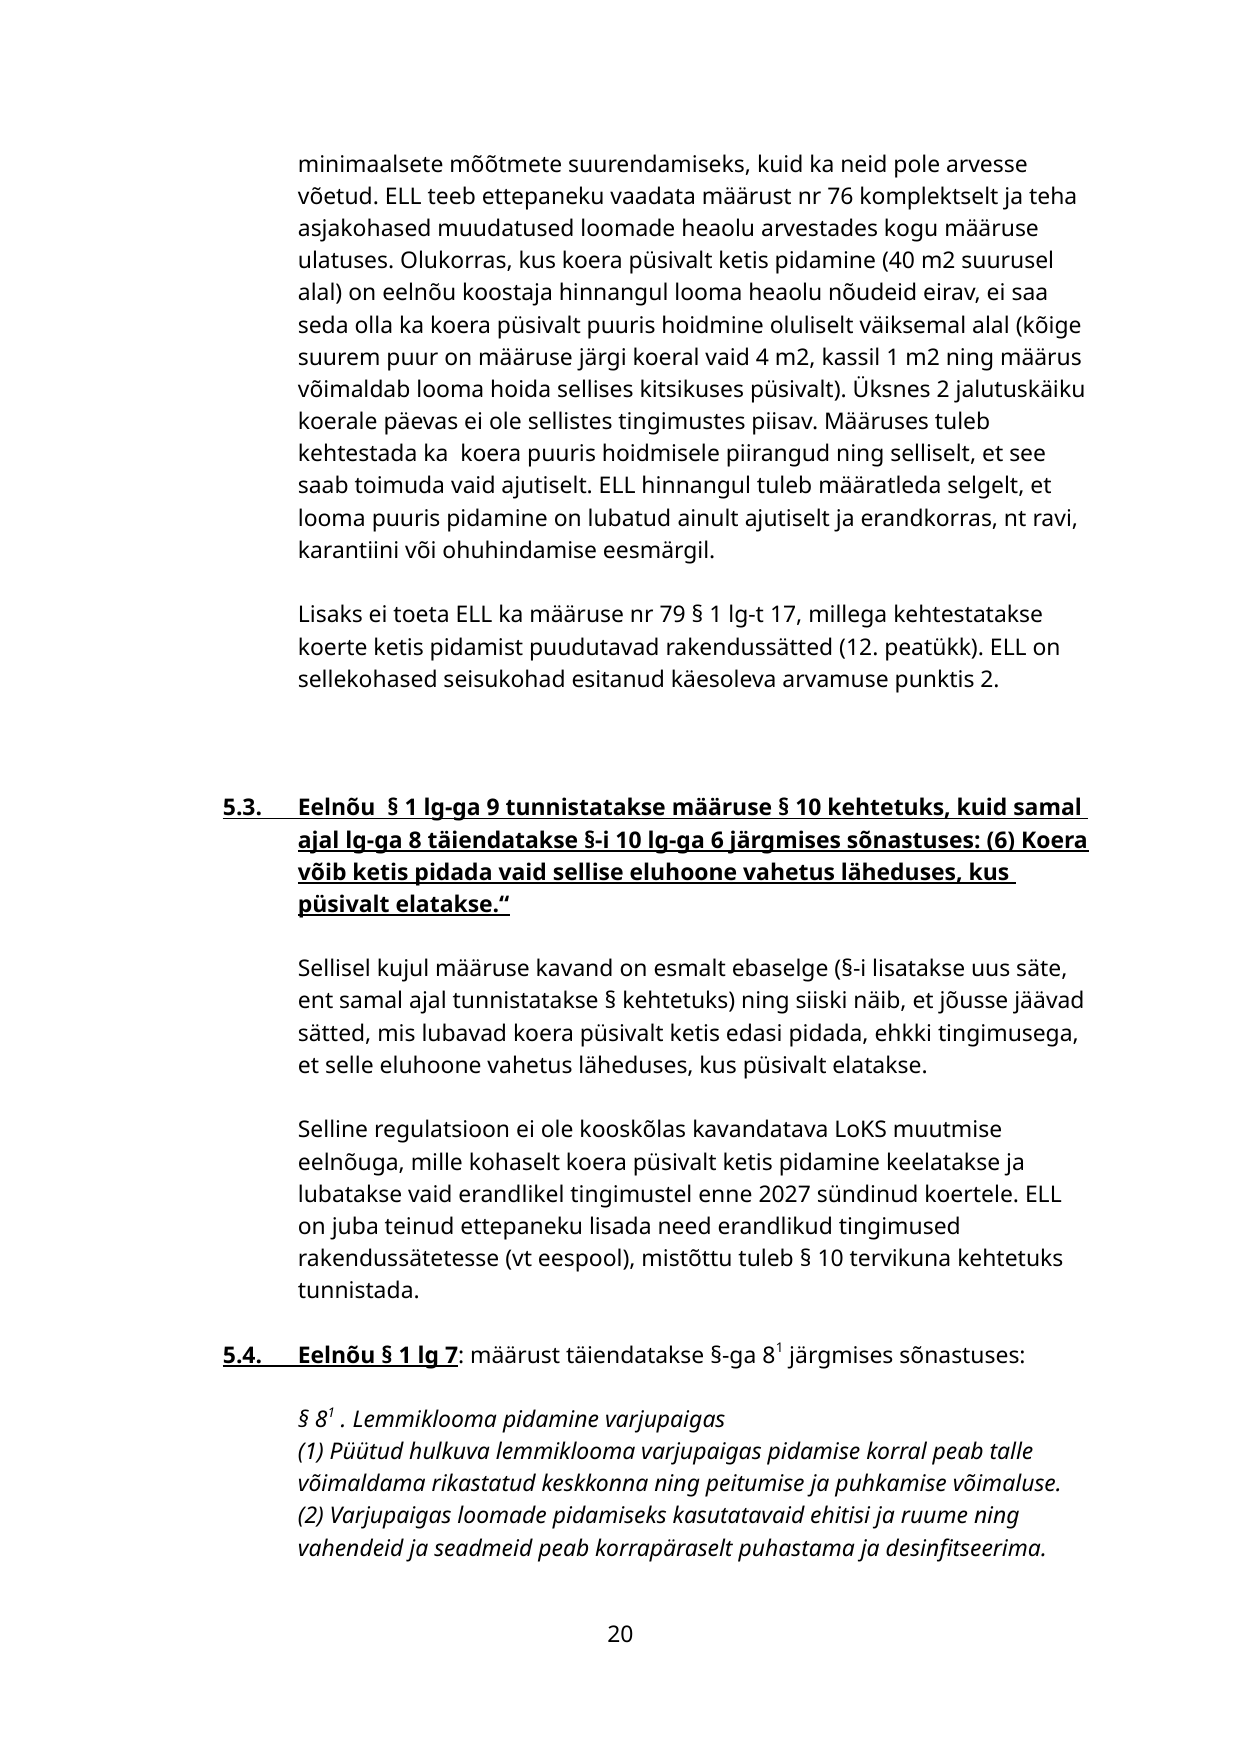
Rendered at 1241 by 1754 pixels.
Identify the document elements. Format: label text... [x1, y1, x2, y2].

list Selline regulatsioon ei ole kooskõlas kavandatava LoKS muutmise eelnõuga, mille kohaselt koera püsivalt ketis pidamine keelatakse ja lubatakse vaid erandlikel tingimustel enne 2027 sündinud koertele. ELL on juba teinud ettepaneku lisada need erandlikud tingimused rakendussätetesse (vt eespool), mistõttu tuleb § 10 tervikuna kehtetuks tunnistada. [298, 1113, 1093, 1305]
list Eelnõu § 1 lg 7: määrust täiendatakse §-ga 81 järgmises sõnastuses: [223, 1338, 1093, 1370]
list § 81 . Lemmiklooma pidamine varjupaigas [298, 1403, 1093, 1434]
list Lisaks ei toeta ELL ka määruse nr 79 § 1 lg-t 17, millega kehtestatakse koerte ketis pidamist puudutavad rakendussätted (12. peatükk). ELL on sellekohased seisukohad esitanud käesoleva arvamuse punktis 2. [298, 598, 1093, 694]
list (2) Varjupaigas loomade pidamiseks kasutatavaid ehitisi ja ruume ning vahendeid ja seadmeid peab korrapäraselt puhastama ja desinfitseerima. [298, 1499, 1093, 1563]
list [298, 148, 1093, 565]
list Sellisel kujul määruse kavand on esmalt ebaselge (§-i lisatakse uus säte, ent samal ajal tunnistatakse § kehtetuks) ning siiski näib, et jõusse jäävad sätted, mis lubavad koera püsivalt ketis edasi pidada, ehkki tingimusega, et selle eluhoone vahetus läheduses, kus püsivalt elatakse. [298, 952, 1093, 1080]
list Eelnõu § 1 lg-ga 9 tunnistatakse määruse § 10 kehtetuks, kuid samal ajal lg-ga 8 täiendatakse §-i 10 lg-ga 6 järgmises sõnastuses: (6) Koera võib ketis pidada vaid sellise eluhoone vahetus läheduses, kus püsivalt elatakse.“ [223, 791, 1093, 919]
list (1) Püütud hulkuva lemmiklooma varjupaigas pidamise korral peab talle võimaldama rikastatud keskkonna ning peitumise ja puhkamise võimaluse. [298, 1435, 1093, 1498]
